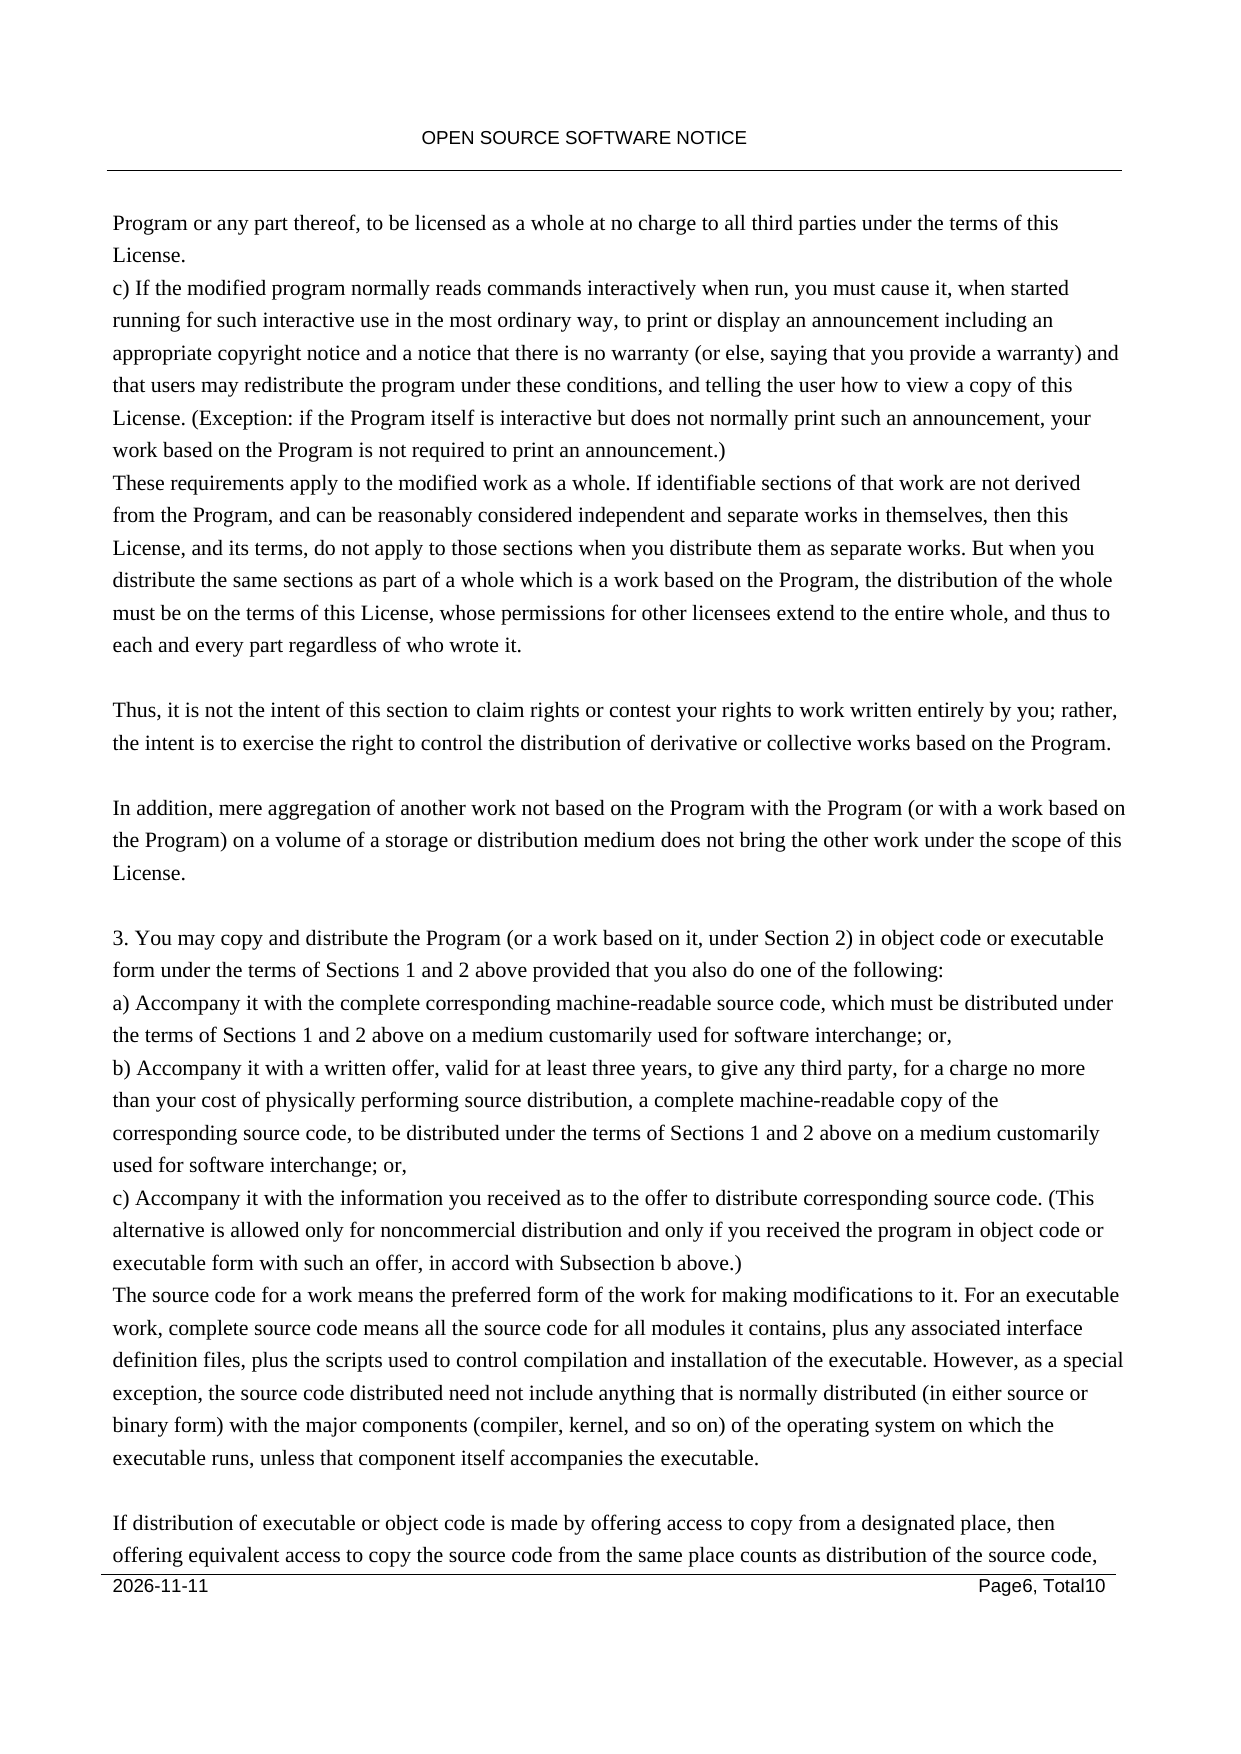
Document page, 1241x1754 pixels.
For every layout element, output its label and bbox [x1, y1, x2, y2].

text [112, 206, 1128, 1571]
